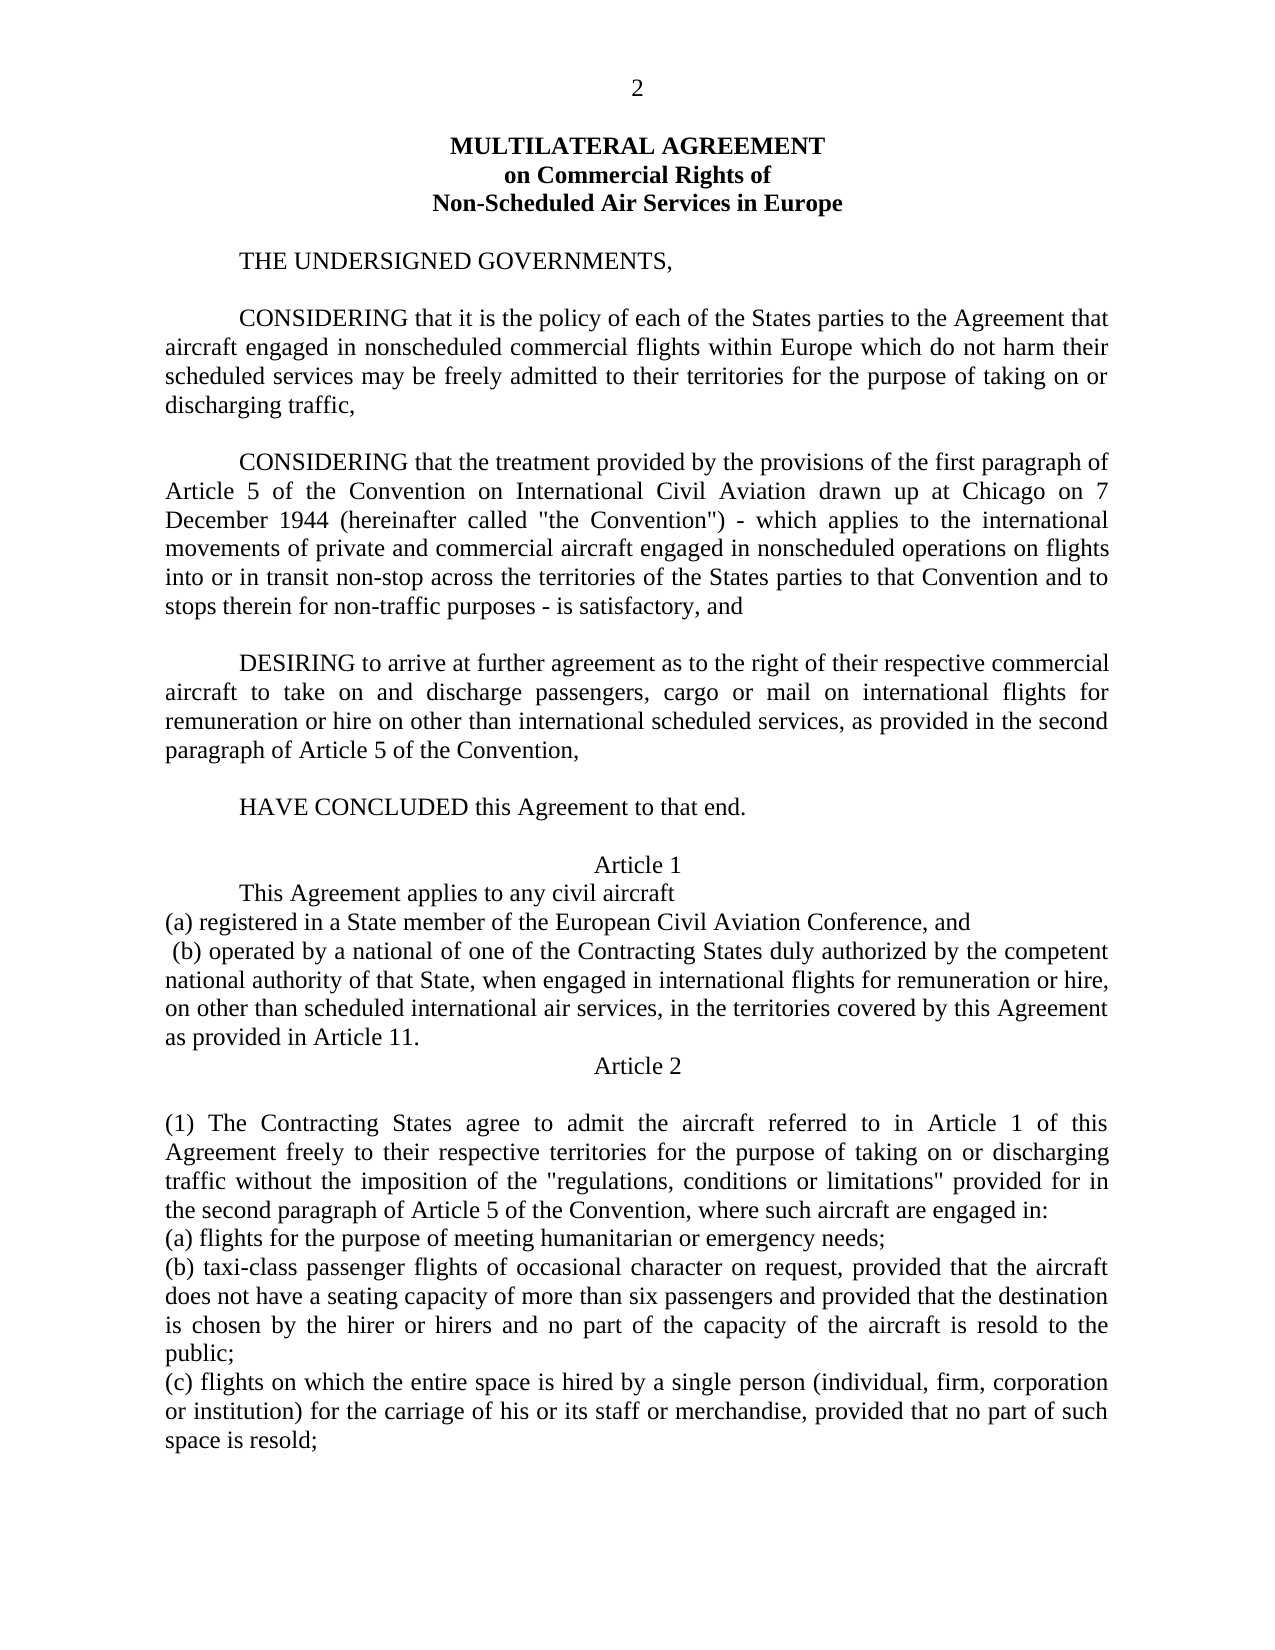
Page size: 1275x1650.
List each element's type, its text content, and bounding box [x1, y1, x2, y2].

text Article 1 [165, 850, 1110, 878]
text Article 2 [165, 1051, 1110, 1080]
text (b) operated by a national of one of the Contracting States duly authorized by the competent national authority of that State, when engaged in international flights for remuneration or hire, on other than scheduled international air services, in the territories covered by this Agreement as provided in Article 11. [165, 936, 1110, 1051]
text (b) taxi-class passenger flights of occasional character on request, provided that the aircraft does not have a seating capacity of more than six passengers and provided that the destination is chosen by the hirer or hirers and no part of the capacity of the aircraft is resold to the public; [165, 1252, 1110, 1367]
text DESIRING to arrive at further agreement as to the right of their respective commercial aircraft to take on and discharge passengers, cargo or mail on international flights for remuneration or hire on other than international scheduled services, as provided in the second paragraph of Article 5 of the Convention, [165, 648, 1110, 763]
text Non-Scheduled Air Services in Europe [165, 188, 1110, 217]
text HAVE CONCLUDED this Agreement to that end. [165, 792, 1110, 821]
text CONSIDERING that it is the policy of each of the States parties to the Agreement that aircraft engaged in nonscheduled commercial flights within Europe which do not harm their scheduled services may be freely admitted to their territories for the purpose of taking on or discharging traffic, [165, 303, 1110, 418]
text (a) registered in a State member of the European Civil Aviation Conference, and [165, 907, 1110, 936]
text This Agreement applies to any civil aircraft [165, 878, 1110, 907]
text MULTILATERAL AGREEMENT [165, 131, 1110, 160]
text CONSIDERING that the treatment provided by the provisions of the first paragraph of Article 5 of the Convention on International Civil Aviation drawn up at Chicago on 7 December 1944 (hereinafter called "the Convention") - which applies to the international movements of private and commercial aircraft engaged in nonscheduled operations on flights into or in transit non-stop across the territories of the States parties to that Convention and to stops therein for non-traffic purposes - is satisfactory, and [165, 447, 1110, 620]
text on Commercial Rights of [165, 160, 1110, 188]
text (1) The Contracting States agree to admit the aircraft referred to in Article 1 of this Agreement freely to their respective territories for the purpose of taking on or discharging traffic without the imposition of the "regulations, conditions or limitations" provided for in the second paragraph of Article 5 of the Convention, where such aircraft are engaged in: [165, 1108, 1110, 1223]
text THE UNDERSIGNED GOVERNMENTS, [165, 246, 1110, 275]
text (a) flights for the purpose of meeting humanitarian or emergency needs; [165, 1223, 1110, 1252]
text (c) flights on which the entire space is hired by a single person (individual, firm, corporation or institution) for the carriage of his or its staff or merchandise, provided that no part of such space is resold; [165, 1367, 1110, 1453]
